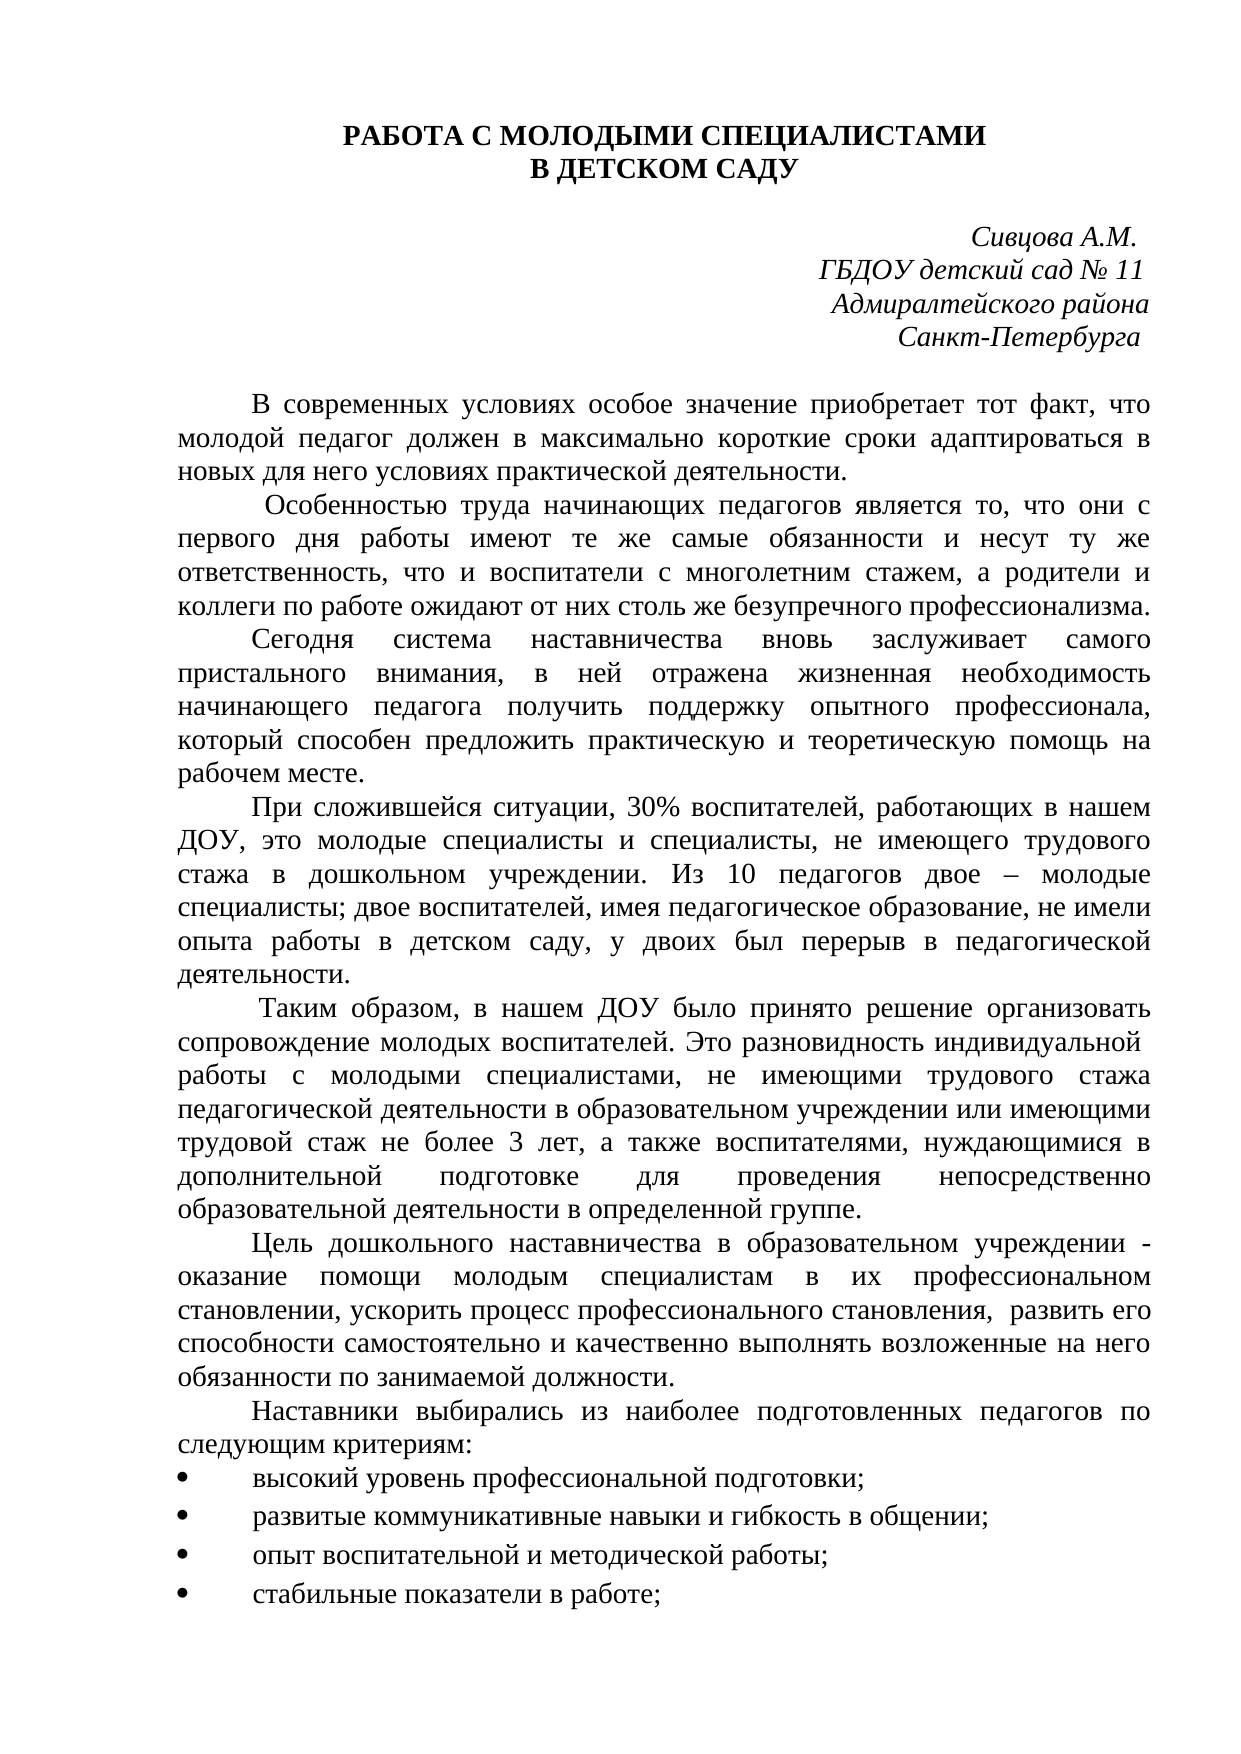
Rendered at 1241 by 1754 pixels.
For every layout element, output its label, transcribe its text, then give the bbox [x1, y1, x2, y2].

text Цель дошкольного наставничества в образовательном учреждении - оказание помощи молодым специалистам в их профессиональном становлении, ускорить процесс профессионального становления, развить его способности самостоятельно и качественно выполнять возложенные на него обязанности по занимаемой должности. [177, 1225, 1152, 1393]
list высокий уровень профессиональной подготовки; [177, 1460, 1152, 1493]
text Сегодня система наставничества вновь заслуживает самого пристального внимания, в ней отражена жизненная необходимость начинающего педагога получить поддержку опытного профессионала, который способен предложить практическую и теоретическую помощь на рабочем месте. [177, 621, 1152, 789]
list развитые коммуникативные навыки и гибкость в общении; [177, 1498, 1152, 1532]
text Сивцова А.М. [177, 219, 1152, 252]
list стабильные показатели в работе; [177, 1576, 1152, 1609]
list опыт воспитательной и методической работы; [177, 1537, 1152, 1571]
text Таким образом, в нашем ДОУ было принято решение организовать сопровождение молодых воспитателей. Это разновидность индивидуальной работы с молодыми специалистами, не имеющими трудового стажа педагогической деятельности в образовательном учреждении или имеющими трудовой стаж не более 3 лет, а также воспитателями, нуждающимися в дополнительной подготовке для проведения непосредственно образовательной деятельности в определенной группе. [177, 990, 1152, 1225]
text В современных условиях особое значение приобретает тот факт, что молодой педагог должен в максимально короткие сроки адаптироваться в новых для него условиях практической деятельности. [177, 386, 1152, 487]
text Санкт-Петербурга [177, 319, 1152, 353]
text ГБДОУ детский сад № 11 [177, 252, 1152, 286]
text Наставники выбирались из наиболее подготовленных педагогов по следующим критериям: [177, 1393, 1152, 1460]
text При сложившейся ситуации, 30% воспитателей, работающих в нашем ДОУ, это молодые специалисты и специалисты, не имеющего трудового стажа в дошкольном учреждении. Из 10 педагогов двое – молодые специалисты; двое воспитателей, имея педагогическое образование, не имели опыта работы в детском саду, у двоих был перерыв в педагогической деятельности. [177, 789, 1152, 990]
text Адмиралтейского района [177, 286, 1152, 319]
text Особенностью труда начинающих педагогов является то, что они с первого дня работы имеют те же самые обязанности и несут ту же ответственность, что и воспитатели с многолетним стажем, а родители и коллеги по работе ожидают от них столь же безупречного профессионализма. [177, 487, 1152, 621]
text РАБОТА С МОЛОДЫМИ СПЕЦИАЛИСТАМИ [177, 118, 1152, 152]
text В ДЕТСКОМ САДУ [177, 152, 1152, 185]
